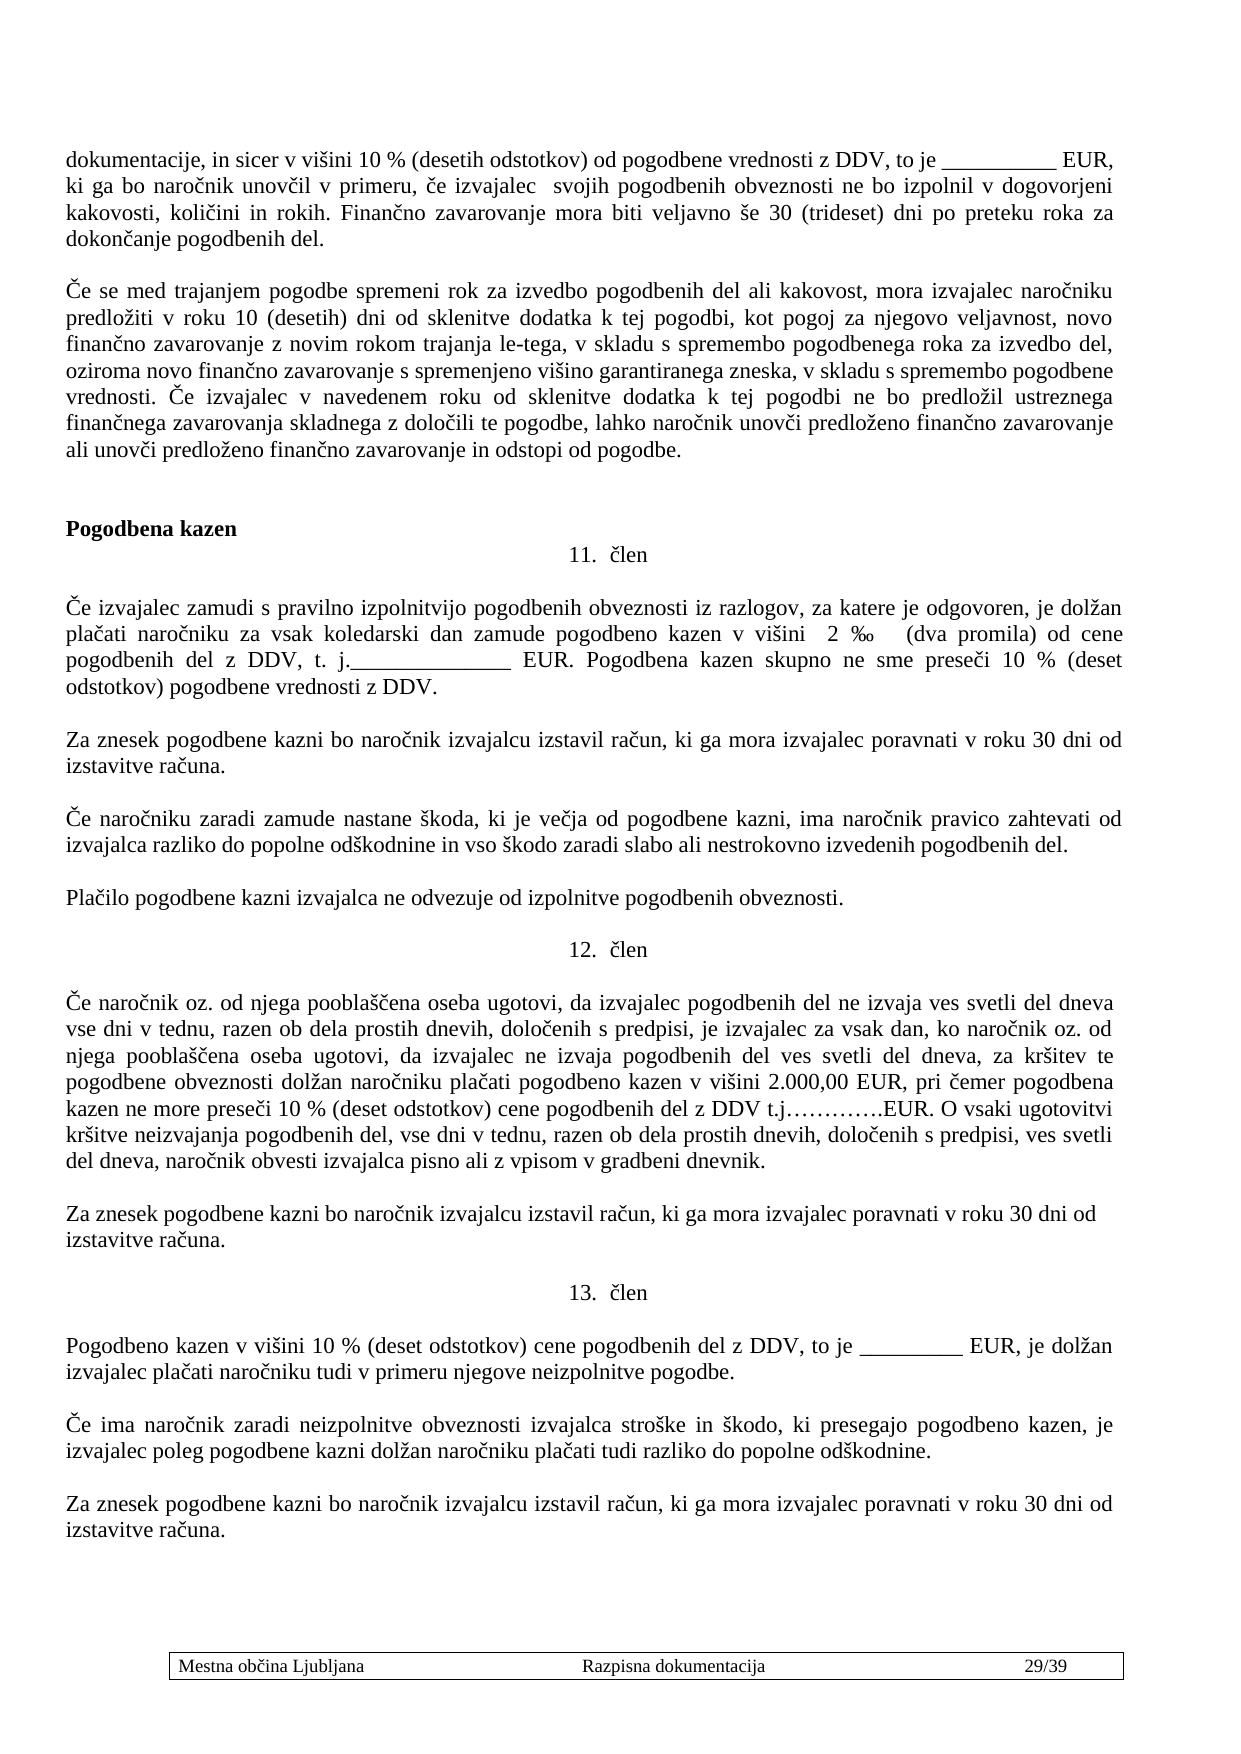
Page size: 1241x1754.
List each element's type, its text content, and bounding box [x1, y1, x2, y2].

text Če se med trajanjem pogodbe spremeni rok za izvedbo pogodbenih del ali kakovost, mora izvajalec naročniku predložiti v roku 10 (desetih) dni od sklenitve dodatka k tej pogodbi, kot pogoj za njegovo veljavnost, novo finančno zavarovanje z novim rokom trajanja le-tega, v skladu s spremembo pogodbenega roka za izvedbo del, oziroma novo finančno zavarovanje s spremenjeno višino garantiranega zneska, v skladu s spremembo pogodbene vrednosti. Če izvajalec v navedenem roku od sklenitve dodatka k tej pogodbi ne bo predložil ustreznega finančnega zavarovanja skladnega z določili te pogodbe, lahko naročnik unovči predloženo finančno zavarovanje ali unovči predloženo finančno zavarovanje in odstopi od pogodbe. [66, 278, 1115, 462]
text Za znesek pogodbene kazni bo naročnik izvajalcu izstavil račun, ki ga mora izvajalec poravnati v roku 30 dni od izstavitve računa. [66, 1200, 1115, 1253]
text Če ima naročnik zaradi neizpolnitve obveznosti izvajalca stroške in škodo, ki presegajo pogodbeno kazen, je izvajalec poleg pogodbene kazni dolžan naročniku plačati tudi razliko do popolne odškodnine. [66, 1411, 1115, 1463]
text Za znesek pogodbene kazni bo naročnik izvajalcu izstavil račun, ki ga mora izvajalec poravnati v roku 30 dni od izstavitve računa. [66, 726, 1123, 778]
text Za znesek pogodbene kazni bo naročnik izvajalcu izstavil račun, ki ga mora izvajalec poravnati v roku 30 dni od izstavitve računa. [66, 1490, 1115, 1543]
list člen [101, 936, 1115, 963]
list člen [101, 1279, 1115, 1305]
text Pogodbena kazen [66, 515, 1115, 541]
text Če naročniku zaradi zamude nastane škoda, ki je večja od pogodbene kazni, ima naročnik pravico zahtevati od izvajalca razliko do popolne odškodnine in vso škodo zaradi slabo ali nestrokovno izvedenih pogodbenih del. [66, 805, 1123, 857]
text Pogodbeno kazen v višini 10 % (deset odstotkov) cene pogodbenih del z DDV, to je _________ EUR, je dolžan izvajalec plačati naročniku tudi v primeru njegove neizpolnitve pogodbe. [66, 1332, 1115, 1384]
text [66, 146, 1115, 251]
list člen [101, 541, 1115, 567]
text Če izvajalec zamudi s pravilno izpolnitvijo pogodbenih obveznosti iz razlogov, za katere je odgovoren, je dolžan plačati naročniku za vsak koledarski dan zamude pogodbeno kazen v višini 2 ‰ (dva promila) od cene pogodbenih del z DDV, t. j.______________ EUR. Pogodbena kazen skupno ne sme preseči 10 % (deset odstotkov) pogodbene vrednosti z DDV. [66, 594, 1123, 699]
text Če naročnik oz. od njega pooblaščena oseba ugotovi, da izvajalec pogodbenih del ne izvaja ves svetli del dneva vse dni v tednu, razen ob dela prostih dnevih, določenih s predpisi, je izvajalec za vsak dan, ko naročnik oz. od njega pooblaščena oseba ugotovi, da izvajalec ne izvaja pogodbenih del ves svetli del dneva, za kršitev te pogodbene obveznosti dolžan naročniku plačati pogodbeno kazen v višini 2.000,00 EUR, pri čemer pogodbena kazen ne more preseči 10 % (deset odstotkov) cene pogodbenih del z DDV t.j………….EUR. O vsaki ugotovitvi kršitve neizvajanja pogodbenih del, vse dni v tednu, razen ob dela prostih dnevih, določenih s predpisi, ves svetli del dneva, naročnik obvesti izvajalca pisno ali z vpisom v gradbeni dnevnik. [66, 989, 1115, 1174]
text Plačilo pogodbene kazni izvajalca ne odvezuje od izpolnitve pogodbenih obveznosti. [66, 884, 1123, 910]
